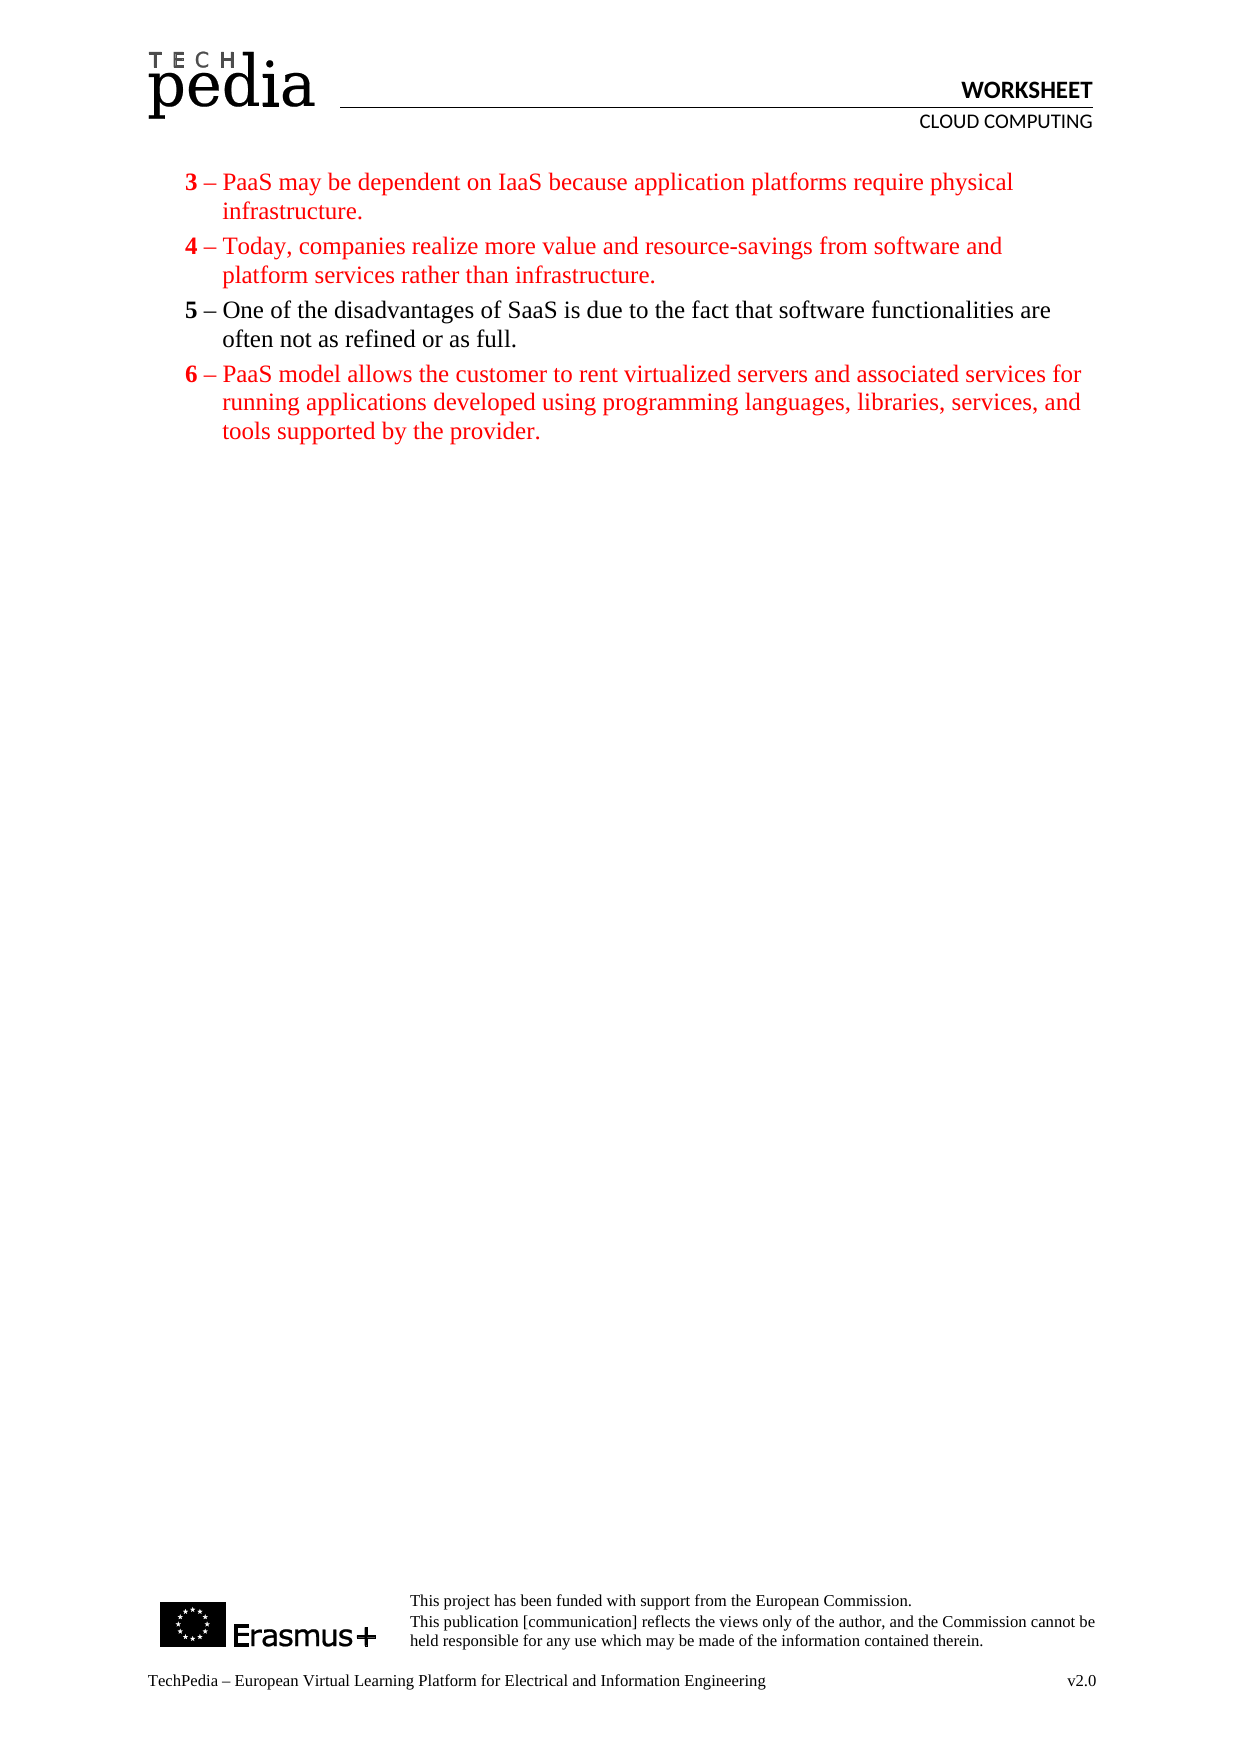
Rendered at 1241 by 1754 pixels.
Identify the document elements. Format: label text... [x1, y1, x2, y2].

text 4 – Today, companies realize more value and resource-savings from software and platform services rather than infrastructure. [185, 231, 1093, 289]
text 6 – PaaS model allows the customer to rent virtualized servers and associated services for running applications developed using programming languages, libraries, services, and tools supported by the provider. [185, 359, 1093, 445]
text 5 – One of the disadvantages of SaaS is due to the fact that software functionalities are often not as refined or as full. [185, 295, 1093, 352]
text 3 – PaaS may be dependent on IaaS because application platforms require physical infrastructure. [185, 167, 1093, 225]
